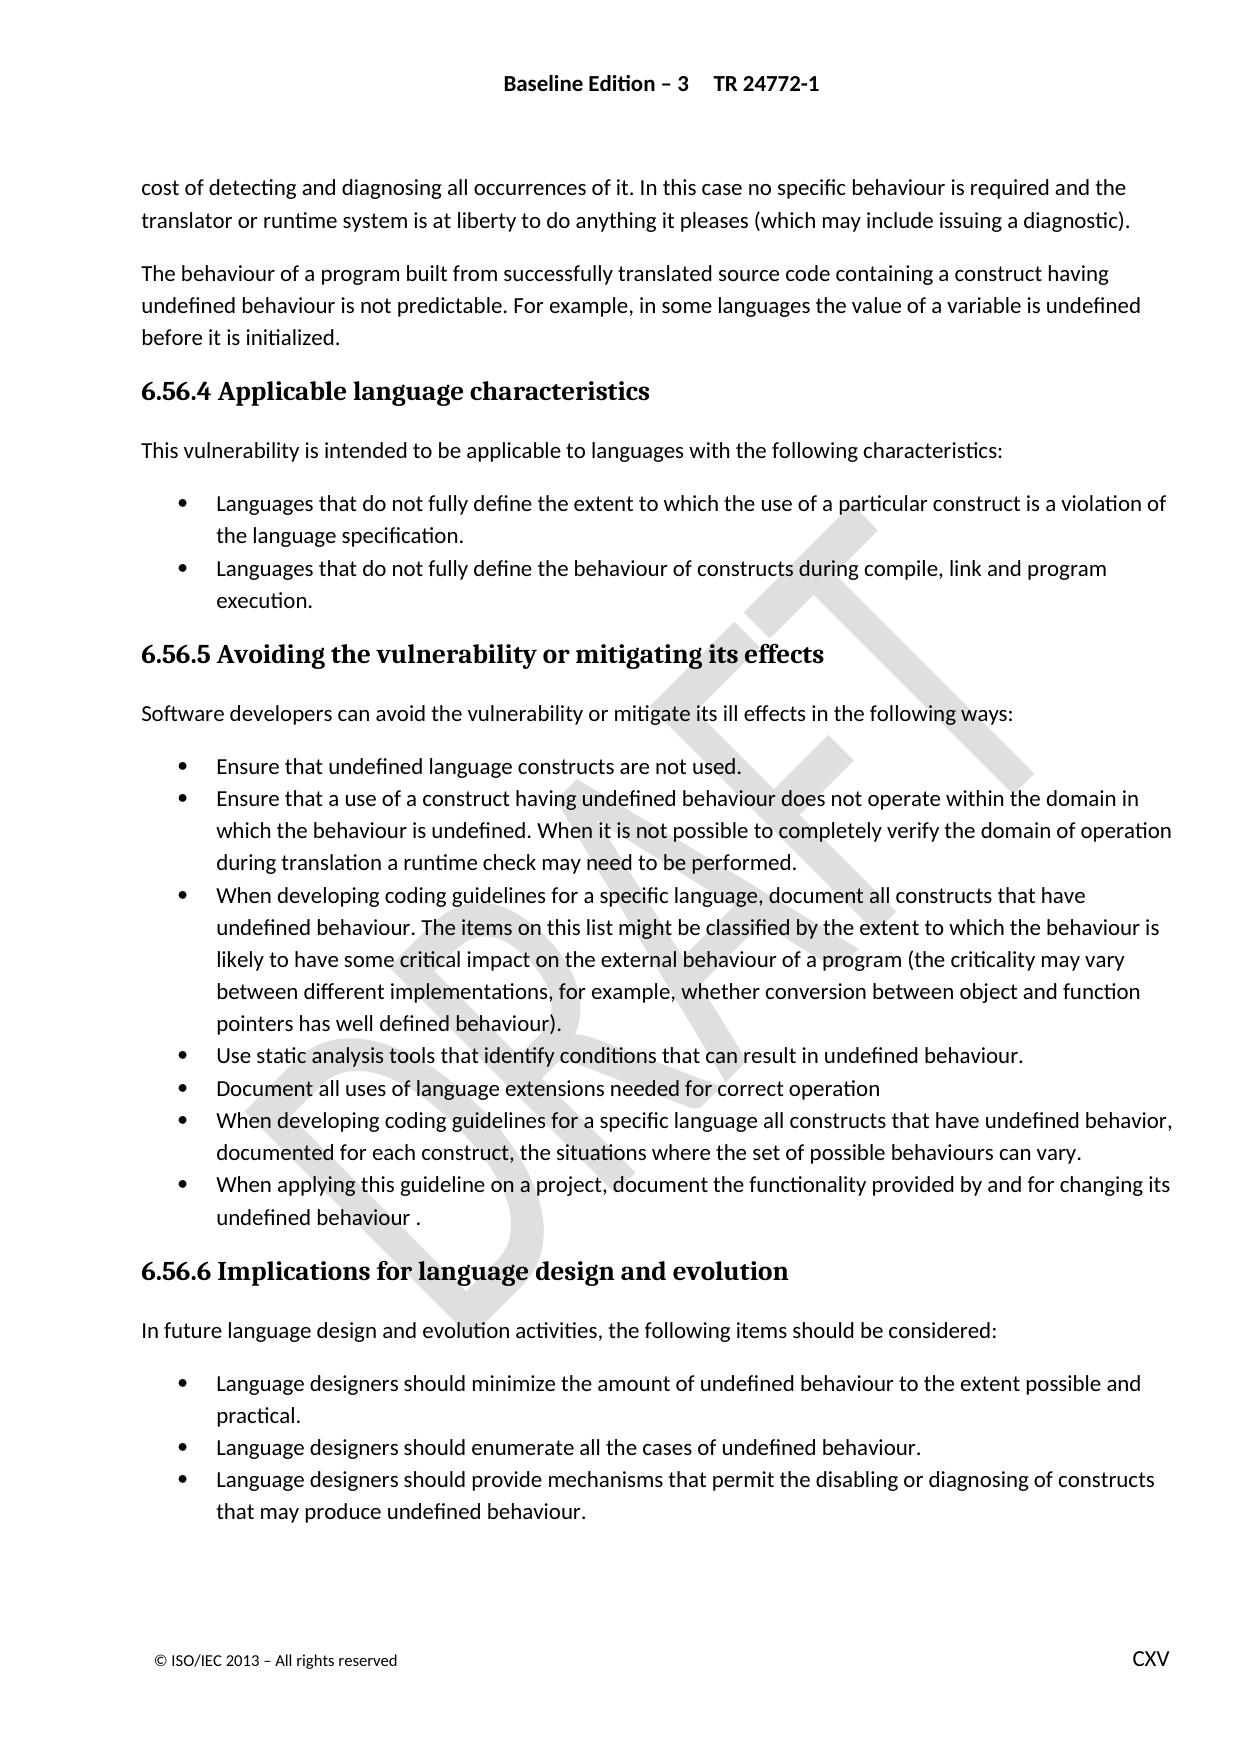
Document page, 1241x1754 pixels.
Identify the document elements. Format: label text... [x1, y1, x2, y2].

text Software developers can avoid the vulnerability or mitigate its ill effects in the following ways: [141, 699, 1182, 727]
list Language designers should provide mechanisms that permit the disabling or diagnosing of constructs that may produce undefined behaviour. [178, 1465, 1182, 1526]
list When developing coding guidelines for a specific language, document all constructs that have undefined behaviour. The items on this list might be classified by the extent to which the behaviour is likely to have some critical impact on the external behaviour of a program (the criticality may vary between different implementations, for example, whether conversion between object and function pointers has well defined behaviour). [178, 881, 1182, 1037]
text This vulnerability is intended to be applicable to languages with the following characteristics: [141, 436, 1182, 464]
text The behaviour of a program built from successfully translated source code containing a construct having undefined behaviour is not predictable. For example, in some languages the value of a variable is undefined before it is initialized. [141, 259, 1182, 351]
list When developing coding guidelines for a specific language all constructs that have undefined behavior, documented for each construct, the situations where the set of possible behaviours can vary. [178, 1106, 1182, 1166]
list Languages that do not fully define the extent to which the use of a particular construct is a violation of the language specification. [178, 489, 1182, 549]
subtitle 6.56.5 Avoiding the vulnerability or mitigating its effects [141, 639, 1182, 670]
subtitle 6.56.4 Applicable language characteristics [141, 376, 1182, 407]
list Use static analysis tools that identify conditions that can result in undefined behaviour. [178, 1042, 1182, 1070]
list When applying this guideline on a project, document the functionality provided by and for changing its undefined behaviour . [178, 1170, 1182, 1231]
list Languages that do not fully define the behaviour of constructs during compile, link and program execution. [178, 554, 1182, 614]
list Language designers should enumerate all the cases of undefined behaviour. [178, 1433, 1182, 1461]
list Language designers should minimize the amount of undefined behaviour to the extent possible and practical. [178, 1369, 1182, 1429]
text In future language design and evolution activities, the following items should be considered: [141, 1316, 1182, 1344]
list Ensure that a use of a construct having undefined behaviour does not operate within the domain in which the behaviour is undefined. When it is not possible to completely verify the domain of operation during translation a runtime check may need to be performed. [178, 784, 1182, 877]
list Document all uses of language extensions needed for correct operation [178, 1074, 1182, 1102]
subtitle 6.56.6 Implications for language design and evolution [141, 1256, 1182, 1287]
list Ensure that undefined language constructs are not used. [178, 752, 1182, 780]
